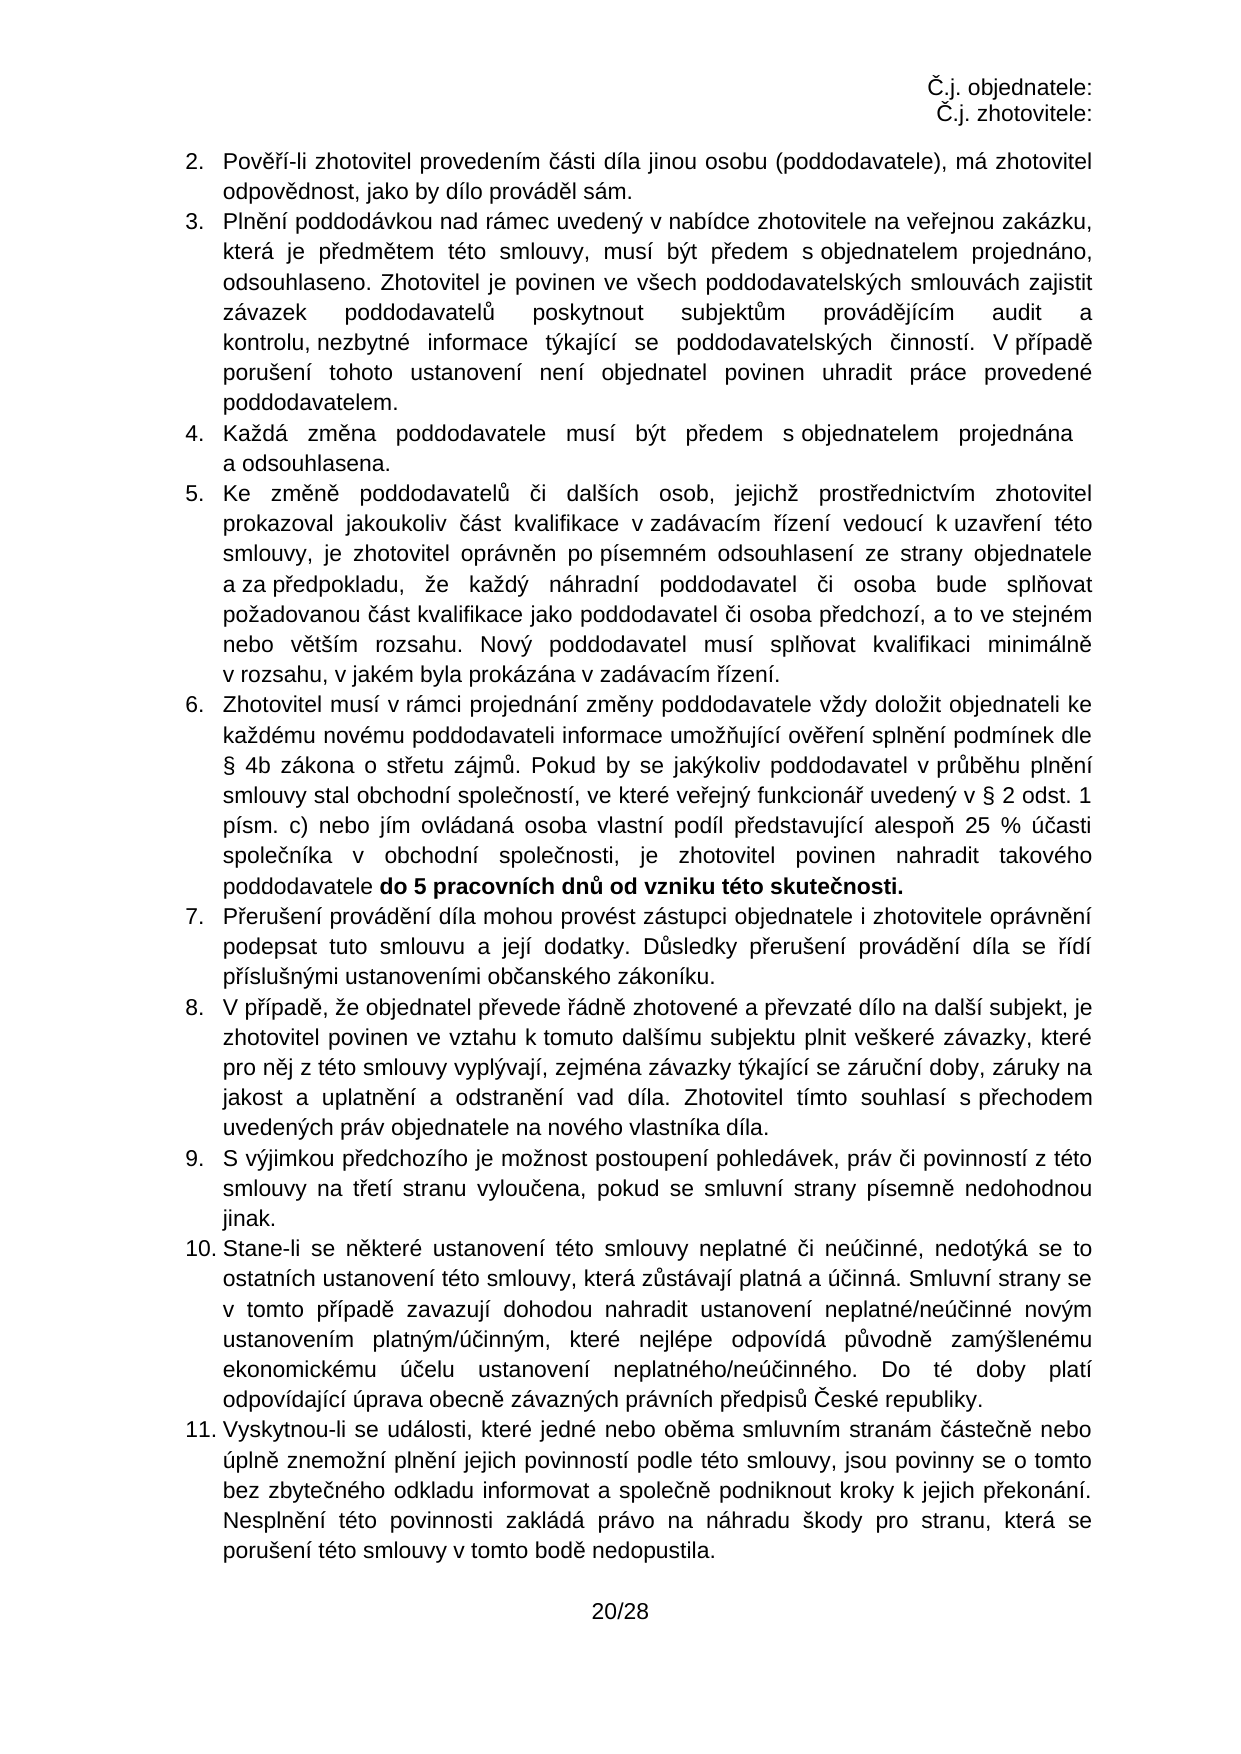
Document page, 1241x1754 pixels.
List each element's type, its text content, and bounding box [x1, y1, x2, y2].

list Zhotovitel musí v rámci projednání změny poddodavatele vždy doložit objednateli ke každému novému poddodavateli informace umožňující ověření splnění podmínek dle § 4b zákona o střetu zájmů. Pokud by se jakýkoliv poddodavatel v průběhu plnění smlouvy stal obchodní společností, ve které veřejný funkcionář uvedený v § 2 odst. 1 písm. c) nebo jím ovládaná osoba vlastní podíl představující alespoň 25 % účasti společníka v obchodní společnosti, je zhotovitel povinen nahradit takového poddodavatele do 5 pracovních dnů od vzniku této skutečnosti. [185, 691, 1093, 899]
list Vyskytnou-li se události, které jedné nebo oběma smluvním stranám částečně nebo úplně znemožní plnění jejich povinností podle této smlouvy, jsou povinny se o tomto bez zbytečného odkladu informovat a společně podniknout kroky k jejich překonání. Nesplnění této povinnosti zakládá právo na náhradu škody pro stranu, která se porušení této smlouvy v tomto bodě nedopustila. [185, 1416, 1093, 1563]
list Plnění poddodávkou nad rámec uvedený v nabídce zhotovitele na veřejnou zakázku, která je předmětem této smlouvy, musí být předem s objednatelem projednáno, odsouhlaseno. Zhotovitel je povinen ve všech poddodavatelských smlouvách zajistit závazek poddodavatelů poskytnout subjektům provádějícím audit a kontrolu, nezbytné informace týkající se poddodavatelských činností. V případě porušení tohoto ustanovení není objednatel povinen uhradit práce provedené poddodavatelem. [185, 208, 1093, 416]
list V případě, že objednatel převede řádně zhotovené a převzaté dílo na další subjekt, je zhotovitel povinen ve vztahu k tomuto dalšímu subjektu plnit veškeré závazky, které pro něj z této smlouvy vyplývají, zejména závazky týkající se záruční doby, záruky na jakost a uplatnění a odstranění vad díla. Zhotovitel tímto souhlasí s přechodem uvedených práv objednatele na nového vlastníka díla. [185, 993, 1093, 1141]
list Každá změna poddodavatele musí být předem s objednatelem projednána a odsouhlasena. [185, 419, 1093, 476]
list Ke změně poddodavatelů či dalších osob, jejichž prostřednictvím zhotovitel prokazoval jakoukoliv část kvalifikace v zadávacím řízení vedoucí k uzavření této smlouvy, je zhotovitel oprávněn po písemném odsouhlasení ze strany objednatele a za předpokladu, že každý náhradní poddodavatel či osoba bude splňovat požadovanou část kvalifikace jako poddodavatel či osoba předchozí, a to ve stejném nebo větším rozsahu. Nový poddodavatel musí splňovat kvalifikaci minimálně v rozsahu, v jakém byla prokázána v zadávacím řízení. [185, 480, 1093, 687]
list Stane-li se některé ustanovení této smlouvy neplatné či neúčinné, nedotýká se to ostatních ustanovení této smlouvy, která zůstávají platná a účinná. Smluvní strany se v tomto případě zavazují dohodou nahradit ustanovení neplatné/neúčinné novým ustanovením platným/účinným, které nejlépe odpovídá původně zamýšlenému ekonomickému účelu ustanovení neplatného/neúčinného. Do té doby platí odpovídající úprava obecně závazných právních předpisů České republiky. [185, 1235, 1093, 1412]
list Přerušení provádění díla mohou provést zástupci objednatele i zhotovitele oprávnění podepsat tuto smlouvu a její dodatky. Důsledky přerušení provádění díla se řídí příslušnými ustanoveními občanského zákoníku. [185, 903, 1093, 989]
list S výjimkou předchozího je možnost postoupení pohledávek, práv či povinností z této smlouvy na třetí stranu vyloučena, pokud se smluvní strany písemně nedohodnou jinak. [185, 1144, 1093, 1231]
list Pověří-li zhotovitel provedením části díla jinou osobu (poddodavatele), má zhotovitel odpovědnost, jako by dílo prováděl sám. [185, 148, 1093, 204]
